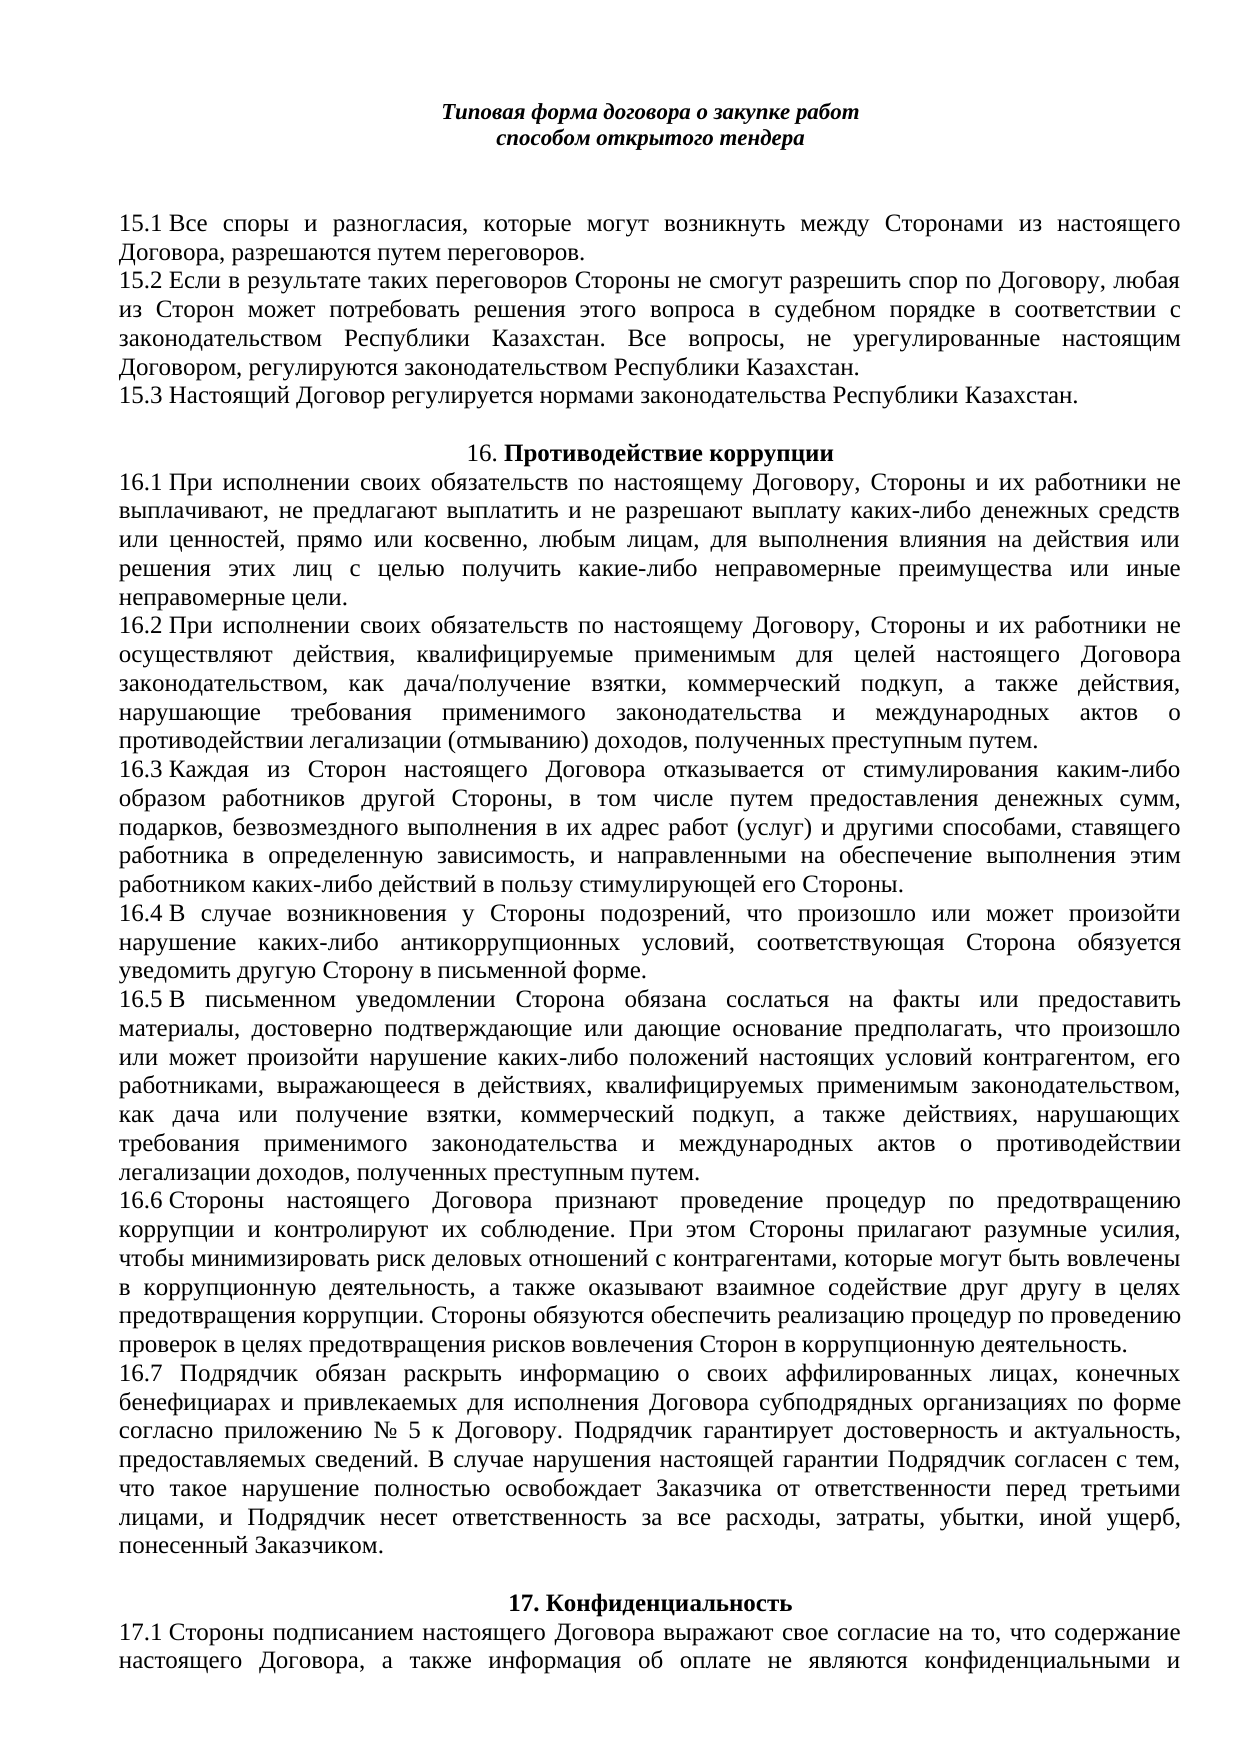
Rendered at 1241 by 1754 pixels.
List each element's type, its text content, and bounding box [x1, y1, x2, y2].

text 15.2 Если в результате таких переговоров Стороны не смогут разрешить спор по Договору, любая из Сторон может потребовать решения этого вопроса в судебном порядке в соответствии с законодательством Республики Казахстан. Все вопросы, не урегулированные настоящим Договором, регулируются законодательством Республики Казахстан. [119, 266, 1182, 381]
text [119, 1617, 1182, 1674]
text 16.7 Подрядчик обязан раскрыть информацию о своих аффилированных лицах, конечных бенефициарах и привлекаемых для исполнения Договора субподрядных организациях по форме согласно приложению № 5 к Договору. Подрядчик гарантирует достоверность и актуальность, предоставляемых сведений. В случае нарушения настоящей гарантии Подрядчик согласен с тем, что такое нарушение полностью освобождает Заказчика от ответственности перед третьими лицами, и Подрядчик несет ответственность за все расходы, затраты, убытки, иной ущерб, понесенный Заказчиком. [119, 1358, 1182, 1559]
text 16.1 При исполнении своих обязательств по настоящему Договору, Стороны и их работники не выплачивают, не предлагают выплатить и не разрешают выплату каких-либо денежных средств или ценностей, прямо или косвенно, любым лицам, для выполнения влияния на действия или решения этих лиц с целью получить какие-либо неправомерные преимущества или иные неправомерные цели. [119, 467, 1182, 611]
text 16.5 В письменном уведомлении Сторона обязана сослаться на факты или предоставить материалы, достоверно подтверждающие или дающие основание предполагать, что произошло или может произойти нарушение каких-либо положений настоящих условий контрагентом, его работниками, выражающееся в действиях, квалифицируемых применимым законодательством, как дача или получение взятки, коммерческий подкуп, а также действиях, нарушающих требования применимого законодательства и международных актов о противодействии легализации доходов, полученных преступным путем. [119, 984, 1182, 1186]
text 15.3 Настоящий Договор регулируется нормами законодательства Республики Казахстан. [119, 381, 1182, 409]
text 16.4 В случае возникновения у Стороны подозрений, что произошло или может произойти нарушение каких-либо антикоррупционных условий, соответствующая Сторона обязуется уведомить другую Сторону в письменной форме. [119, 898, 1182, 984]
list 16. Противодействие коррупции [119, 438, 1182, 467]
text 16.2 При исполнении своих обязательств по настоящему Договору, Стороны и их работники не осуществляют действия, квалифицируемые применимым для целей настоящего Договора законодательством, как дача/получение взятки, коммерческий подкуп, а также действия, нарушающие требования применимого законодательства и международных актов о противодействии легализации (отмыванию) доходов, полученных преступным путем. [119, 611, 1182, 754]
text 16.3 Каждая из Сторон настоящего Договора отказывается от стимулирования каким-либо образом работников другой Стороны, в том числе путем предоставления денежных сумм, подарков, безвозмездного выполнения в их адрес работ (услуг) и другими способами, ставящего работника в определенную зависимость, и направленными на обеспечение выполнения этим работником каких-либо действий в пользу стимулирующей его Стороны. [119, 754, 1182, 898]
text 15.1 Все споры и разногласия, которые могут возникнуть между Сторонами из настоящего Договора, разрешаются путем переговоров. [119, 179, 1182, 266]
text 16.6 Стороны настоящего Договора признают проведение процедур по предотвращению коррупции и контролируют их соблюдение. При этом Стороны прилагают разумные усилия, чтобы минимизировать риск деловых отношений с контрагентами, которые могут быть вовлечены в коррупционную деятельность, а также оказывают взаимное содействие друг другу в целях предотвращения коррупции. Стороны обязуются обеспечить реализацию процедур по проведению проверок в целях предотвращения рисков вовлечения Сторон в коррупционную деятельность. [119, 1186, 1182, 1358]
text 17. Конфиденциальность [119, 1588, 1182, 1617]
